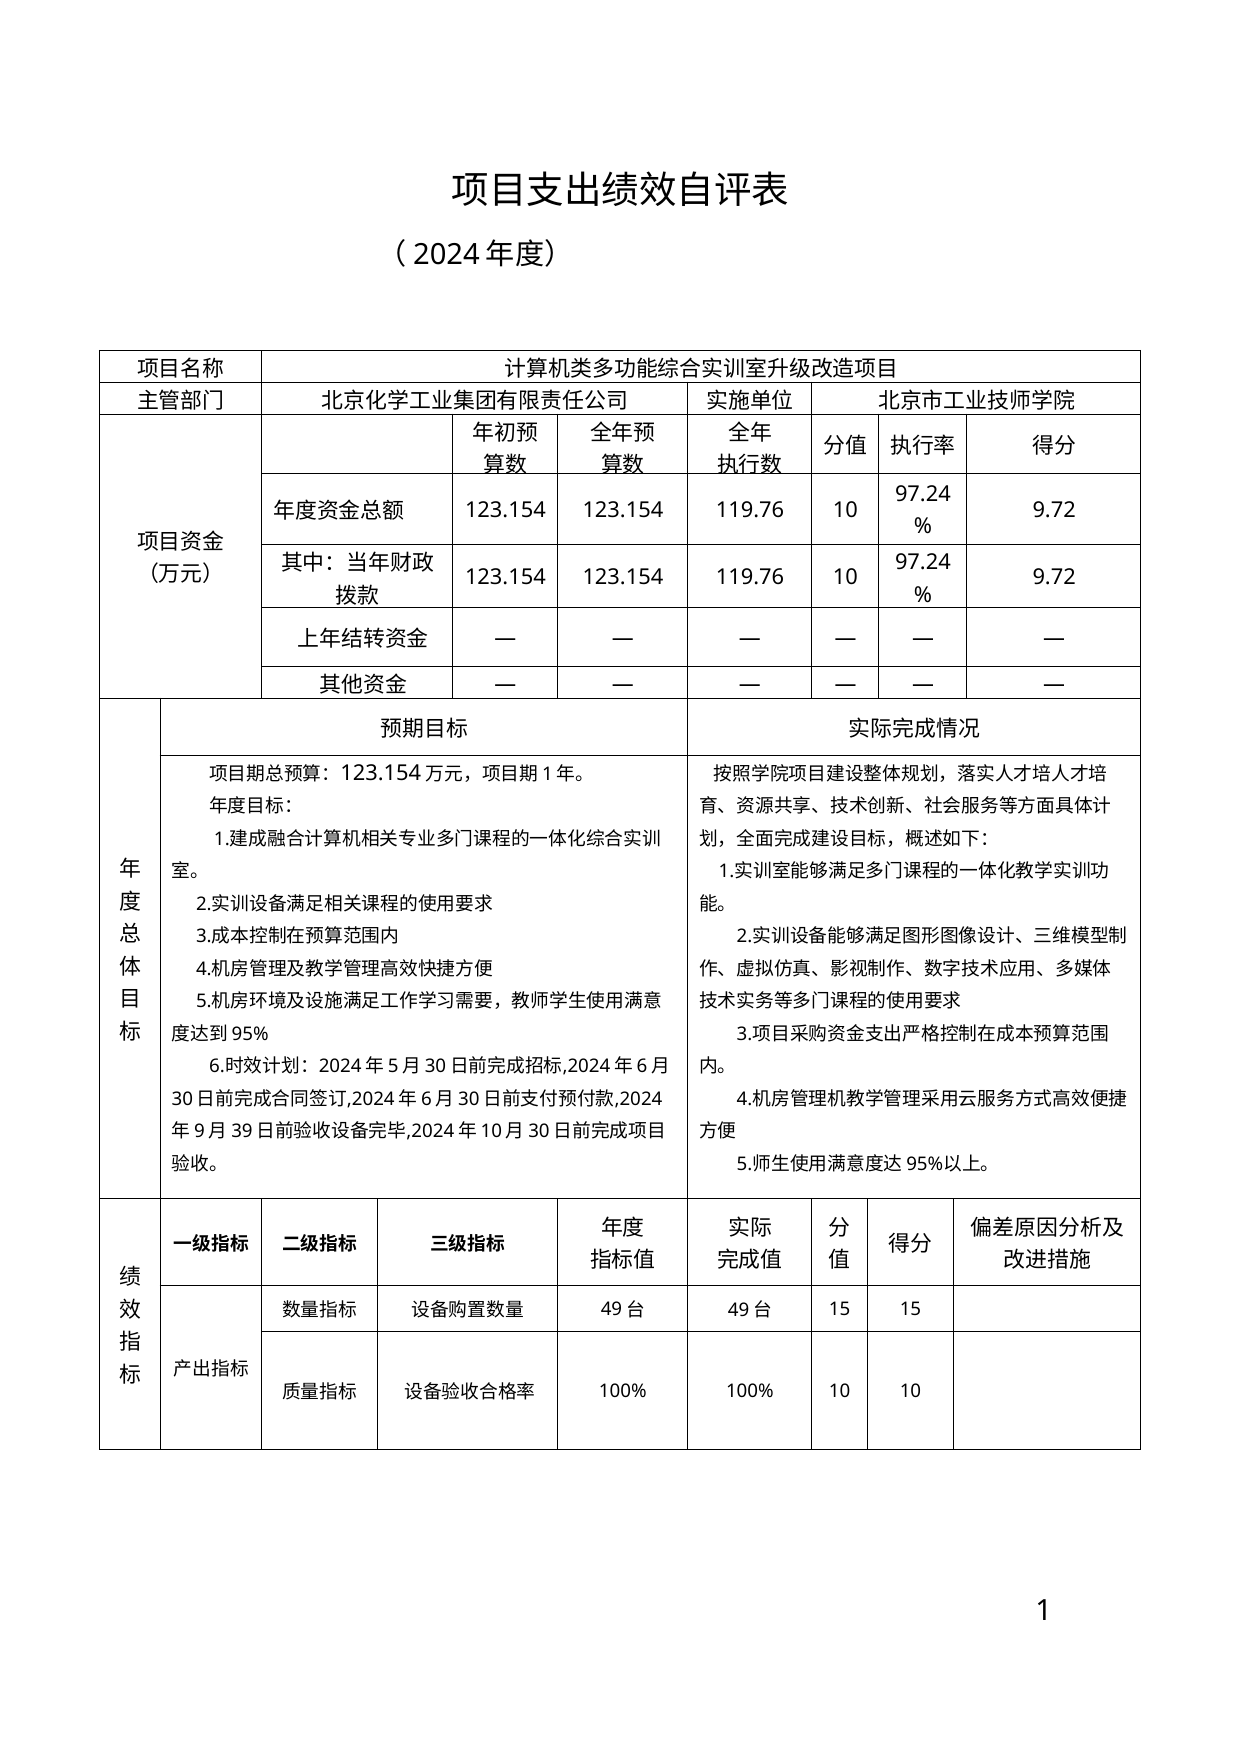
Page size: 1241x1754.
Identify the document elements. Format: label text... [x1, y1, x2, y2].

table_cell — [967, 608, 1140, 666]
table_cell — [558, 667, 687, 697]
table_cell 实际 完成值 [688, 1199, 811, 1284]
table_cell — [879, 667, 966, 697]
table_cell 全年 执行数 [688, 415, 811, 472]
table_cell 分值 [812, 1199, 867, 1284]
table_cell 97.24% [879, 545, 966, 607]
table_cell 得分 [868, 1199, 953, 1284]
table_cell 主管部门 [100, 383, 261, 413]
table_cell 三级指标 [378, 1199, 557, 1284]
table_cell 实施单位 [688, 383, 811, 413]
table_cell [954, 1286, 1140, 1331]
table_cell 119.76 [688, 474, 811, 544]
table_cell 其他资金 [262, 667, 452, 697]
table_cell 项目期总预算：123.154万元，项目期1年。 年度目标： 1.建成融合计算机相关专业多门课程的一体化综合实训室。 2.实训设备满足相关课程的使用要求 3.成本控制在预算范围内 4.机房管理及教学管理高效快捷方便 5.机房环境及设施满足工作学习需要，教师学生使用满意度达到95% 6.时效计划：2024年5月30日前完成招标,2024年6月30日前完成合同签订,2024年6月30日前支付预付款,2024年9月39日前验收设备完毕,2024年10月30日前完成项目验收。 [161, 756, 687, 1198]
table_cell 119.76 [688, 545, 811, 607]
table_cell 10 [812, 1332, 867, 1449]
table_cell 设备验收合格率 [378, 1332, 557, 1449]
table_cell — [967, 667, 1140, 697]
table_cell 其中：当年财政 拨款 [262, 545, 452, 607]
table_cell 15 [868, 1286, 953, 1331]
table_cell 年度总体目标 [100, 699, 160, 1198]
table_cell [262, 415, 452, 472]
table_cell — [688, 608, 811, 666]
table_cell 49台 [558, 1286, 687, 1331]
table_cell 123.154 [558, 474, 687, 544]
table_cell 二级指标 [262, 1199, 377, 1284]
text 项目支出绩效自评表 [187, 155, 1053, 220]
table_cell 100% [558, 1332, 687, 1449]
table_cell 10 [868, 1332, 953, 1449]
table_cell 100% [688, 1332, 811, 1449]
table_cell 10 [812, 474, 878, 544]
table_cell 设备购置数量 [378, 1286, 557, 1331]
table_cell [954, 1332, 1140, 1449]
table_cell — [453, 667, 557, 697]
table_cell 49台 [688, 1286, 811, 1331]
table_cell 数量指标 [262, 1286, 377, 1331]
table_cell 9.72 [967, 545, 1140, 607]
table_cell 123.154 [453, 545, 557, 607]
table_cell 123.154 [453, 474, 557, 544]
table_cell 偏差原因分析及改进措施 [954, 1199, 1140, 1284]
text （ 2024年度） [187, 220, 1053, 285]
table_cell 一级指标 [161, 1199, 261, 1284]
table_cell 97.24% [879, 474, 966, 544]
table_cell 15 [812, 1286, 867, 1331]
table_cell 年初预 算数 [453, 415, 557, 472]
table_cell 分值 [812, 415, 878, 472]
table_cell 北京市工业技师学院 [812, 383, 1140, 413]
table_cell — [453, 608, 557, 666]
table_cell — [812, 608, 878, 666]
table_cell 项目资金 （万元） [100, 415, 261, 697]
table_cell 质量指标 [262, 1332, 377, 1449]
table_header 项目名称 [100, 351, 261, 382]
table_cell 得分 [967, 415, 1140, 472]
table_cell — [558, 608, 687, 666]
table_cell 预期目标 [161, 699, 687, 754]
table_cell 产出指标 [161, 1286, 261, 1449]
table_cell — [812, 667, 878, 697]
table_cell 年度资金总额 [262, 474, 452, 544]
table_cell — [688, 667, 811, 697]
table_cell 年度 指标值 [558, 1199, 687, 1284]
table_cell 北京化学工业集团有限责任公司 [262, 383, 687, 413]
table_cell 123.154 [558, 545, 687, 607]
table_cell 按照学院项目建设整体规划，落实人才培人才培育、资源共享、技术创新、社会服务等方面具体计划，全面完成建设目标，概述如下： 1.实训室能够满足多门课程的一体化教学实训功能。 2.实训设备能够满足图形图像设计、三维模型制作、虚拟仿真、影视制作、数字技术应用、多媒体技术实务等多门课程的使用要求 3.项目采购资金支出严格控制在成本预算范围内。 4.机房管理机教学管理采用云服务方式高效便捷方便 5.师生使用满意度达95%以上。 [688, 756, 1140, 1198]
table_cell 上年结转资金 [262, 608, 452, 666]
table_cell — [879, 608, 966, 666]
table_cell 绩 效 指 标 [100, 1199, 160, 1449]
table_cell 实际完成情况 [688, 699, 1140, 754]
table_cell 9.72 [967, 474, 1140, 544]
table_cell 执行率 [879, 415, 966, 472]
table_header 计算机类多功能综合实训室升级改造项目 [262, 351, 1140, 382]
table_cell 10 [812, 545, 878, 607]
table_cell 全年预 算数 [558, 415, 687, 472]
